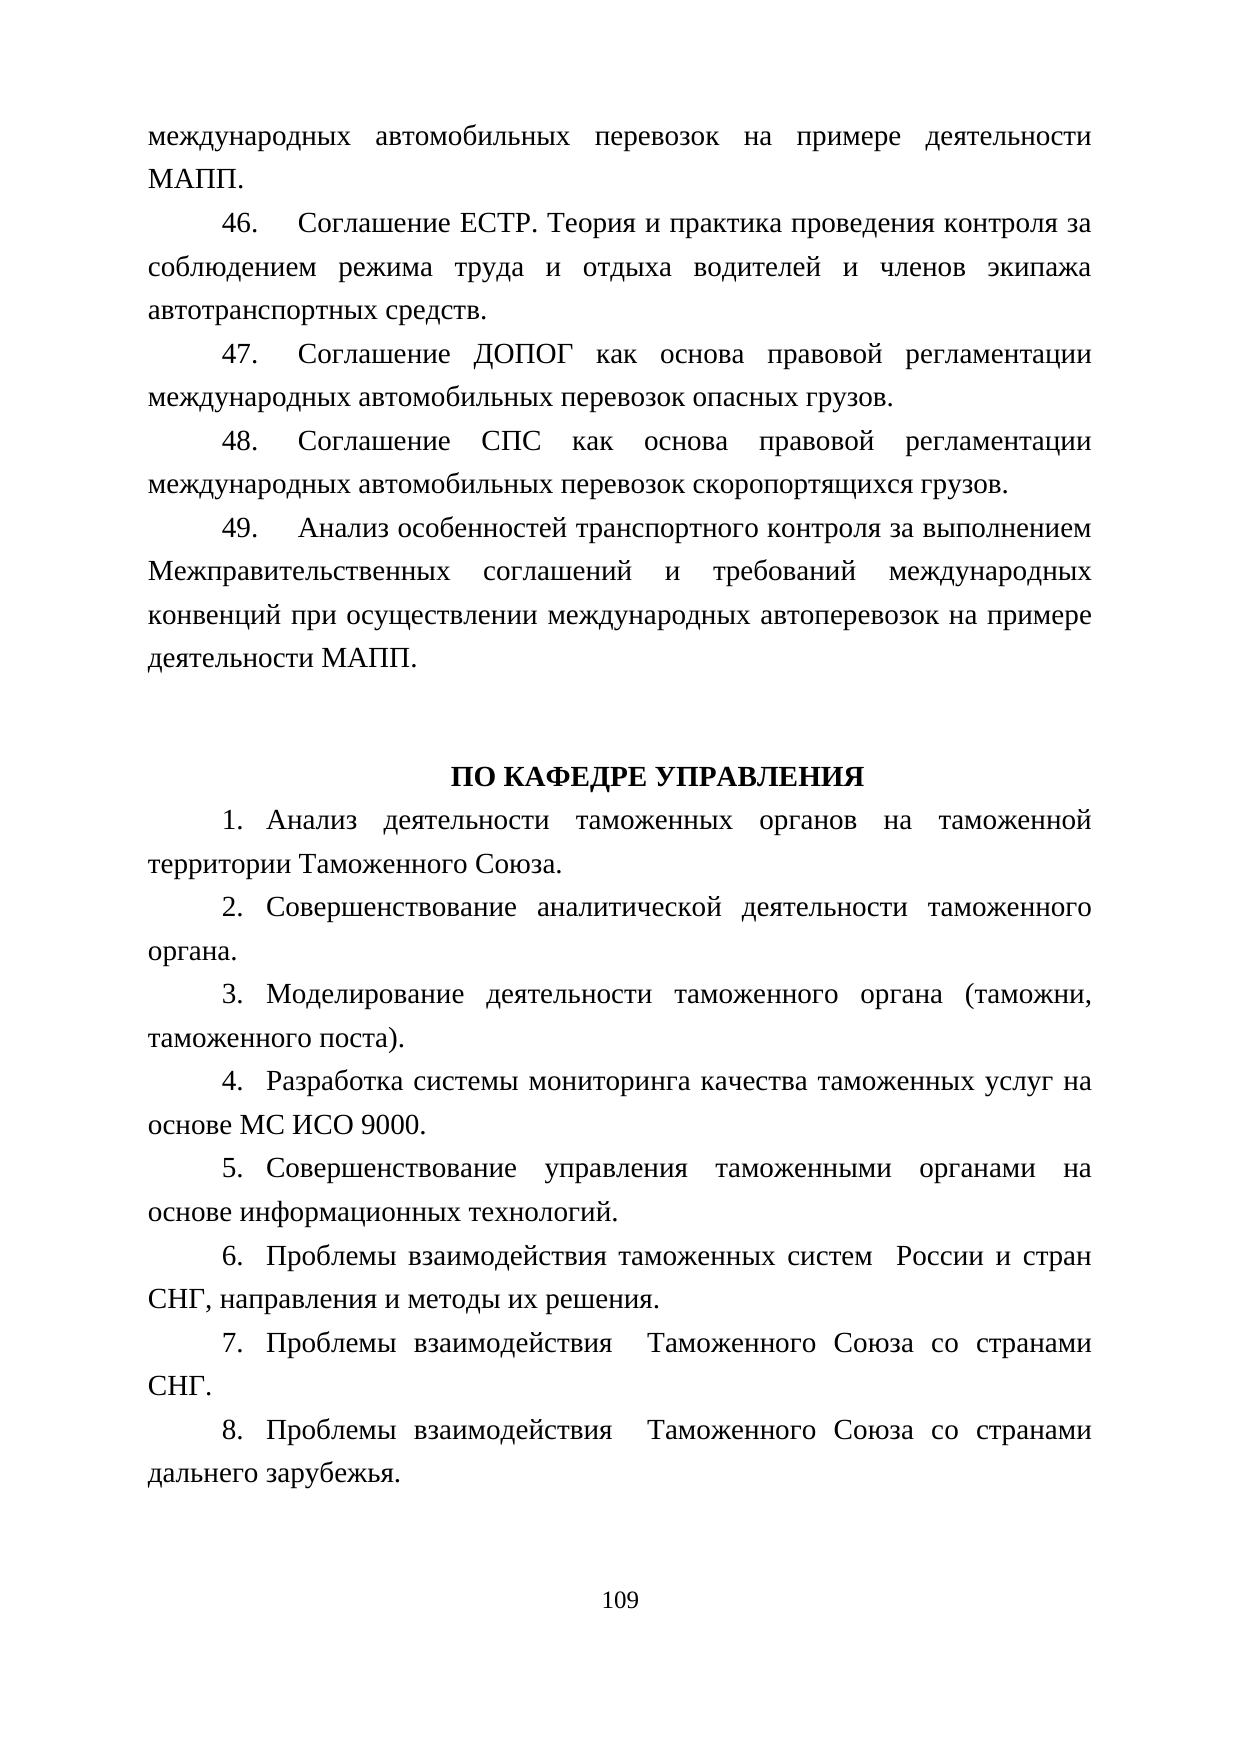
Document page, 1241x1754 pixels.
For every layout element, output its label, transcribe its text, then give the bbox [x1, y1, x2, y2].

list Проблемы взаимодействия Таможенного Союза со странами дальнего зарубежья. [148, 1412, 1092, 1489]
list Соглашение ЕСТР. Теория и практика проведения контроля за соблюдением режима труда и отдыха водителей и членов экипажа автотранспортных средств. [148, 205, 1092, 326]
list Соглашение ДОПОГ как основа правовой регламентации международных автомобильных перевозок опасных грузов. [148, 336, 1092, 413]
list Моделирование деятельности таможенного органа (таможни, таможенного поста). [148, 976, 1092, 1053]
list Анализ деятельности таможенных органов на таможенной территории Таможенного Союза. [148, 802, 1092, 879]
list Проблемы взаимодействия Таможенного Союза со странами СНГ. [148, 1325, 1092, 1402]
list Проблемы взаимодействия таможенных систем России и стран СНГ, направления и методы их решения. [148, 1238, 1092, 1315]
list Разработка системы мониторинга качества таможенных услуг на основе МС ИСО 9000. [148, 1063, 1092, 1141]
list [148, 118, 1092, 195]
list Совершенствование аналитической деятельности таможенного органа. [148, 889, 1092, 966]
text ПО КАФЕДРЕ УПРАВЛЕНИЯ [223, 759, 1092, 792]
list Совершенствование управления таможенными органами на основе информационных технологий. [148, 1151, 1092, 1228]
list Анализ особенностей транспортного контроля за выполнением Межправительственных соглашений и требований международных конвенций при осуществлении международных автоперевозок на примере деятельности МАПП. [148, 510, 1092, 674]
list Соглашение СПС как основа правовой регламентации международных автомобильных перевозок скоропортящихся грузов. [148, 423, 1092, 500]
